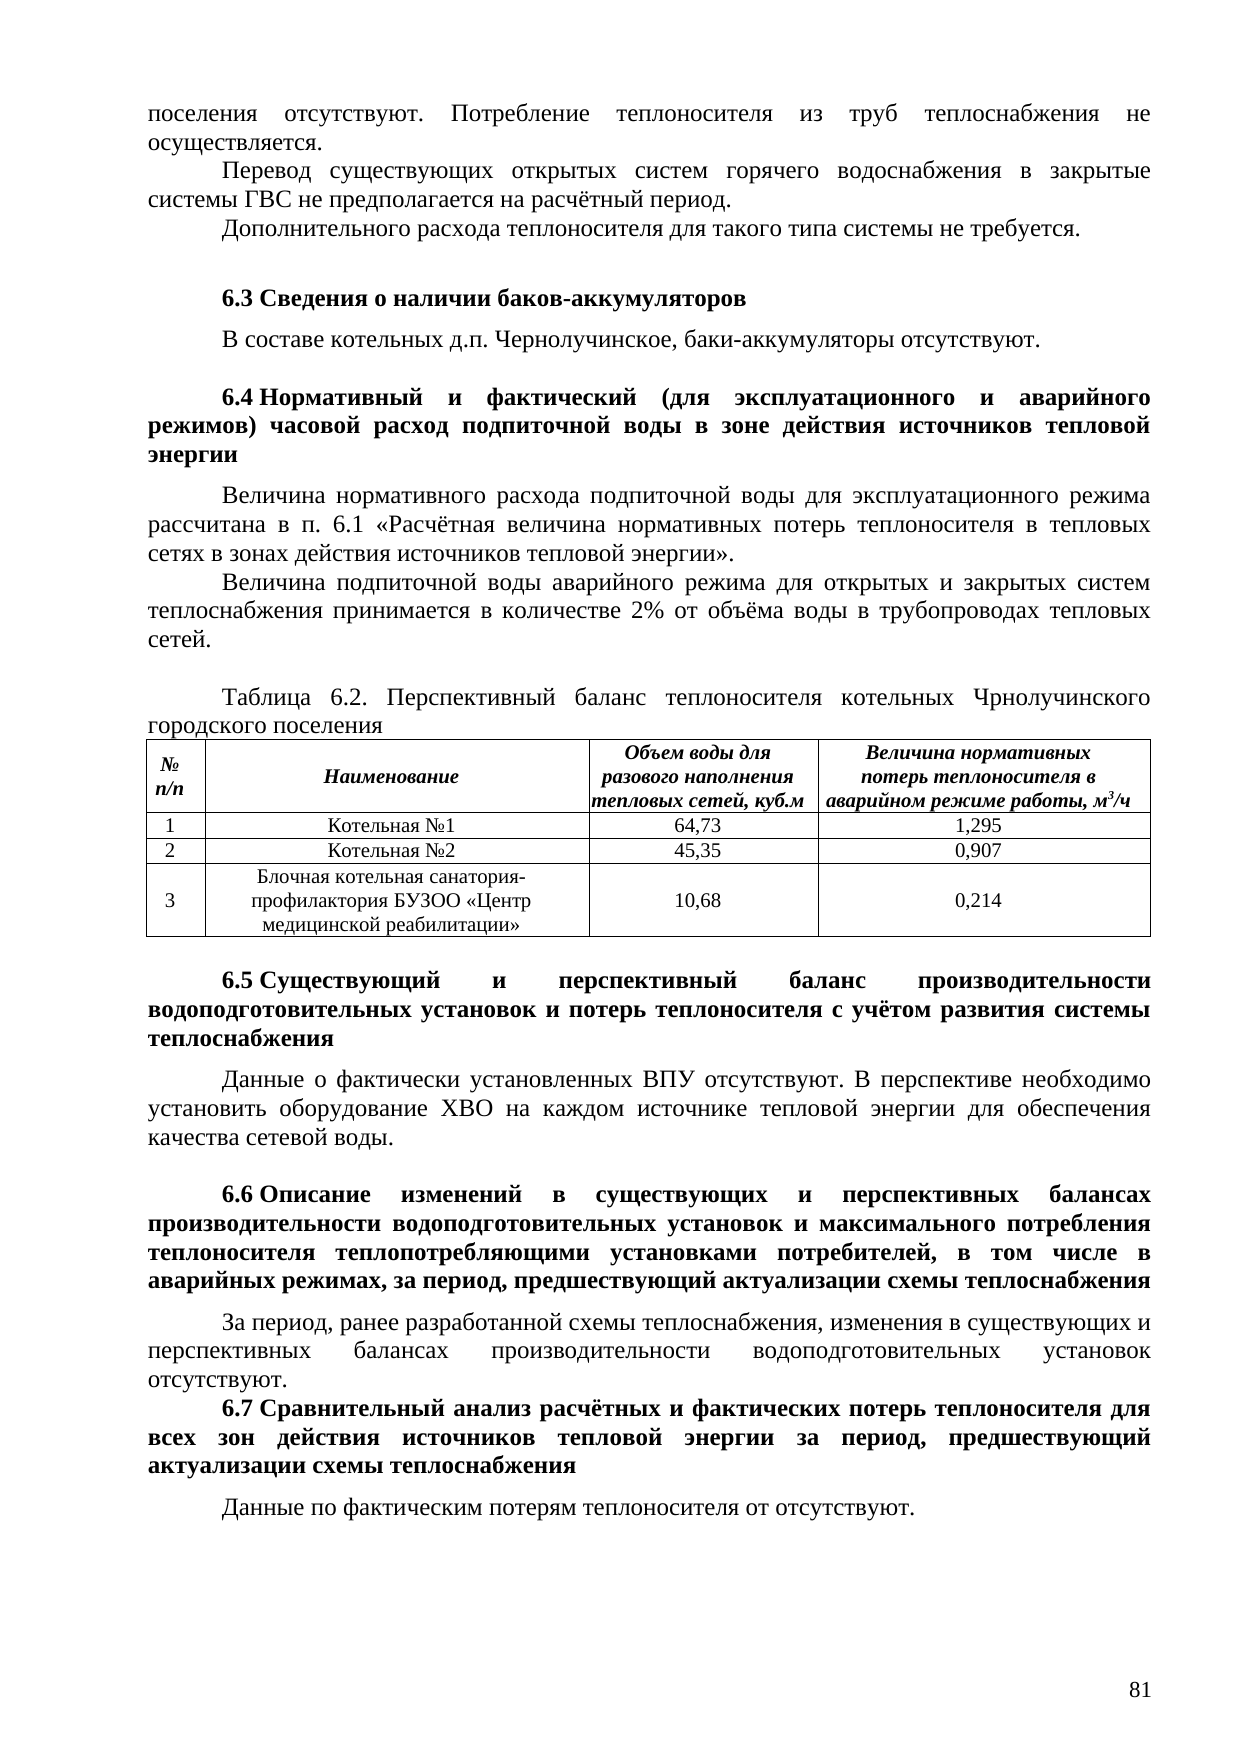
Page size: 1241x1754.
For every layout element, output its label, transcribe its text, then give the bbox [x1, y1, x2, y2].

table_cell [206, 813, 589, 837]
text Величина нормативного расхода подпиточной воды для эксплуатационного режима рассчитана в п. 6.1 «Расчётная величина нормативных потерь теплоносителя в тепловых сетях в зонах действия источников тепловой энергии». [148, 480, 1152, 567]
text Таблица 6.2. Перспективный баланс теплоносителя котельных Чрнолучинского городского поселения [148, 682, 1152, 739]
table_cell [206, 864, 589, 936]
text За период, ранее разработанной схемы теплоснабжения, изменения в существующих и перспективных балансах производительности водоподготовительных установок отсутствуют. [148, 1307, 1152, 1393]
text Данные по фактическим потерям теплоносителя от отсутствуют. [148, 1492, 1152, 1521]
subtitle Сведения о наличии баков-аккумуляторов [148, 283, 1152, 312]
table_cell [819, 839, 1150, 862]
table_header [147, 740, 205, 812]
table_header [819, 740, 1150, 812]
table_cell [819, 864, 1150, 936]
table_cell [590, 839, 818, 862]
text Величина подпиточной воды аварийного режима для открытых и закрытых систем теплоснабжения принимается в количестве 2% от объёма воды в трубопроводах тепловых сетей. [148, 567, 1152, 653]
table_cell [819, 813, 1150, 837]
subtitle Существующий и перспективный баланс производительности водоподготовительных установок и потерь теплоносителя с учётом развития системы теплоснабжения [148, 966, 1152, 1052]
text В составе котельных д.п. Чернолучинское, баки-аккумуляторы отсутствуют. [148, 324, 1152, 353]
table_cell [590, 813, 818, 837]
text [148, 98, 1152, 155]
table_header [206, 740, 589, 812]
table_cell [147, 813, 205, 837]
text Перевод существующих открытых систем горячего водоснабжения в закрытые системы ГВС не предполагается на расчётный период. [148, 155, 1152, 213]
subtitle Описание изменений в существующих и перспективных балансах производительности водоподготовительных установок и максимального потребления теплоносителя теплопотребляющими установками потребителей, в том числе в аварийных режимах, за период, предшествующий актуализации схемы теплоснабжения [148, 1179, 1152, 1294]
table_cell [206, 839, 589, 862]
text Дополнительного расхода теплоносителя для такого типа системы не требуется. [148, 213, 1152, 242]
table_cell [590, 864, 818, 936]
subtitle Нормативный и фактический (для эксплуатационного и аварийного режимов) часовой расход подпиточной воды в зоне действия источников тепловой энергии [148, 382, 1152, 468]
text Данные о фактически установленных ВПУ отсутствуют. В перспективе необходимо установить оборудование ХВО на каждом источнике тепловой энергии для обеспечения качества сетевой воды. [148, 1064, 1152, 1151]
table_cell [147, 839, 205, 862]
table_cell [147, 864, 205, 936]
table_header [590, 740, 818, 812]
subtitle Сравнительный анализ расчётных и фактических потерь теплоносителя для всех зон действия источников тепловой энергии за период, предшествующий актуализации схемы теплоснабжения [148, 1393, 1152, 1479]
